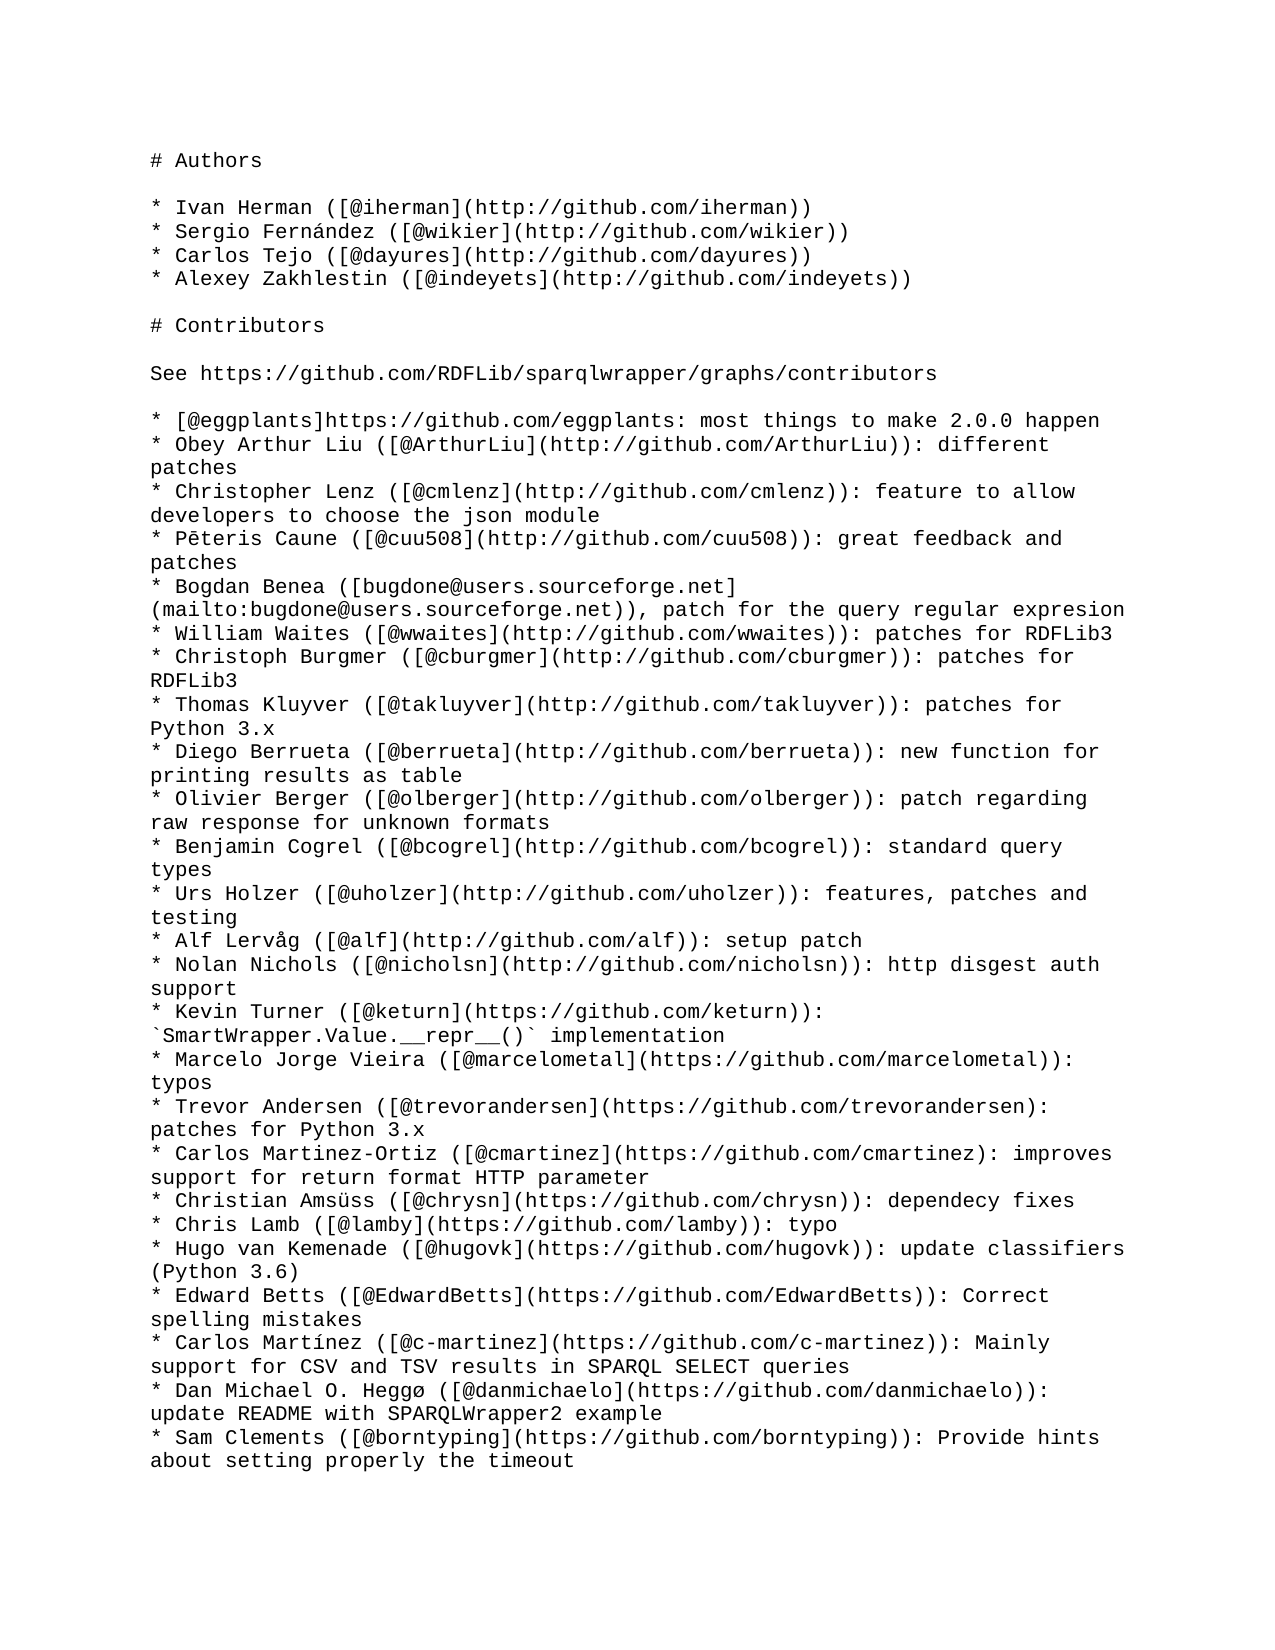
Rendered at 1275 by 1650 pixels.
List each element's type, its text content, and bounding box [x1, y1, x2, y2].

text * Olivier Berger ([@olberger](http://github.com/olberger)): patch regarding raw response for unknown formats [150, 788, 1125, 836]
text * Kevin Turner ([@keturn](https://github.com/keturn)): `SmartWrapper.Value.__repr__()` implementation [150, 1001, 1125, 1048]
text * Chris Lamb ([@lamby](https://github.com/lamby)): typo [150, 1214, 1125, 1238]
text # Contributors [150, 316, 1125, 339]
text * [@eggplants]https://github.com/eggplants: most things to make 2.0.0 happen [150, 410, 1125, 434]
text * Thomas Kluyver ([@takluyver](http://github.com/takluyver)): patches for Python 3.x [150, 694, 1125, 741]
text * Dan Michael O. Heggø ([@danmichaelo](https://github.com/danmichaelo)): update README with SPARQLWrapper2 example [150, 1379, 1125, 1427]
text * Carlos Tejo ([@dayures](http://github.com/dayures)) [150, 244, 1125, 268]
text * Diego Berrueta ([@berrueta](http://github.com/berrueta)): new function for printing results as table [150, 741, 1125, 788]
text * Urs Holzer ([@uholzer](http://github.com/uholzer)): features, patches and testing [150, 883, 1125, 930]
text * Trevor Andersen ([@trevorandersen](https://github.com/trevorandersen): patches for Python 3.x [150, 1096, 1125, 1143]
text * Sergio Fernández ([@wikier](http://github.com/wikier)) [150, 221, 1125, 244]
text # Authors [150, 150, 1125, 174]
text * Benjamin Cogrel ([@bcogrel](http://github.com/bcogrel)): standard query types [150, 836, 1125, 883]
text * William Waites ([@wwaites](http://github.com/wwaites)): patches for RDFLib3 [150, 623, 1125, 647]
text * Carlos Martínez ([@c-martinez](https://github.com/c-martinez)): Mainly support for CSV and TSV results in SPARQL SELECT queries [150, 1332, 1125, 1379]
text * Marcelo Jorge Vieira ([@marcelometal](https://github.com/marcelometal)): typos [150, 1048, 1125, 1096]
text * Sam Clements ([@borntyping](https://github.com/borntyping)): Provide hints about setting properly the timeout [150, 1427, 1125, 1474]
text * Christopher Lenz ([@cmlenz](http://github.com/cmlenz)): feature to allow developers to choose the json module [150, 481, 1125, 528]
text * Nolan Nichols ([@nicholsn](http://github.com/nicholsn)): http disgest auth support [150, 954, 1125, 1001]
text See https://github.com/RDFLib/sparqlwrapper/graphs/contributors [150, 363, 1125, 386]
text * Alexey Zakhlestin ([@indeyets](http://github.com/indeyets)) [150, 268, 1125, 292]
text * Ivan Herman ([@iherman](http://github.com/iherman)) [150, 197, 1125, 221]
text * Bogdan Benea ([bugdone@users.sourceforge.net](mailto:bugdone@users.sourceforge.net)), patch for the query regular expresion [150, 576, 1125, 623]
text * Hugo van Kemenade ([@hugovk](https://github.com/hugovk)): update classifiers (Python 3.6) [150, 1238, 1125, 1285]
text * Christoph Burgmer ([@cburgmer](http://github.com/cburgmer)): patches for RDFLib3 [150, 647, 1125, 694]
text * Alf Lervåg ([@alf](http://github.com/alf)): setup patch [150, 930, 1125, 954]
text * Pēteris Caune ([@cuu508](http://github.com/cuu508)): great feedback and patches [150, 528, 1125, 576]
text * Carlos Martinez-Ortiz ([@cmartinez](https://github.com/cmartinez): improves support for return format HTTP parameter [150, 1143, 1125, 1190]
text * Christian Amsüss ([@chrysn](https://github.com/chrysn)): dependecy fixes [150, 1190, 1125, 1214]
text * Edward Betts ([@EdwardBetts](https://github.com/EdwardBetts)): Correct spelling mistakes [150, 1285, 1125, 1332]
text * Obey Arthur Liu ([@ArthurLiu](http://github.com/ArthurLiu)): different patches [150, 434, 1125, 481]
